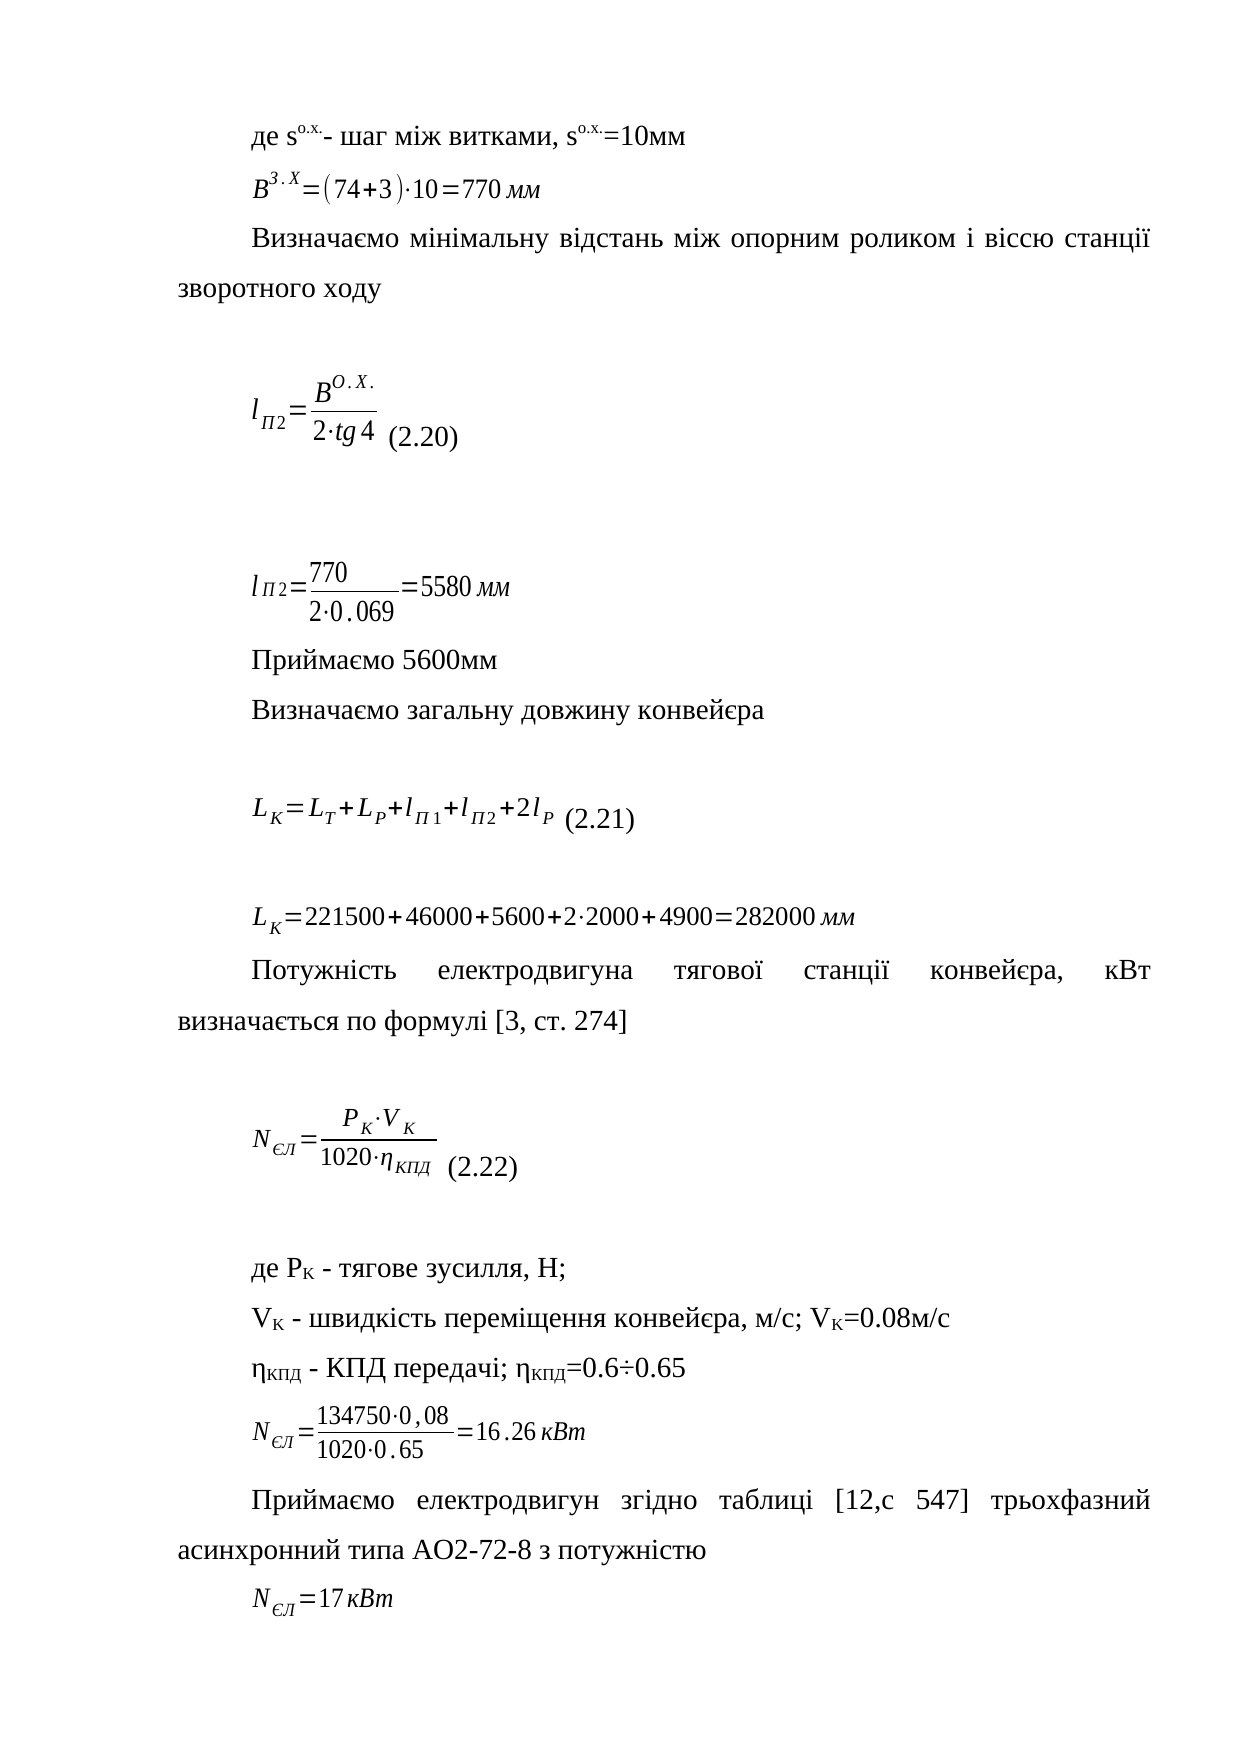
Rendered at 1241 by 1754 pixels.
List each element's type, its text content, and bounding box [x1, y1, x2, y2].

text Визначаємо мінімальну відстань між опорним роликом і віссю станції зворотного ходу [177, 220, 1152, 304]
text Потужність електродвигуна тягової станції конвейєра, кВт визначається по формулі [3, ст. 274] [177, 952, 1152, 1036]
text Визначаємо загальну довжину конвейєра [177, 692, 1152, 726]
text (2.21) [177, 793, 1152, 835]
text Приймаємо електродвигун згідно таблиці [12,с 547] трьохфазний асинхронний типа АО2-72-8 з потужністю [177, 1482, 1152, 1566]
text Приймаємо 5600мм [177, 642, 1152, 675]
text ηКПД - КПД передачі; ηКПД=0.6÷0.65 [177, 1351, 1152, 1384]
text де PK - тягове зусилля, Н; [177, 1250, 1152, 1283]
text (2.20) [177, 371, 1152, 452]
text де so.x.- шаг між витками, so.x.=10мм [177, 118, 1152, 152]
text (2.22) [177, 1103, 1152, 1183]
text VK - швидкість переміщення конвейєра, м/с; VK=0.08м/с [177, 1300, 1152, 1334]
